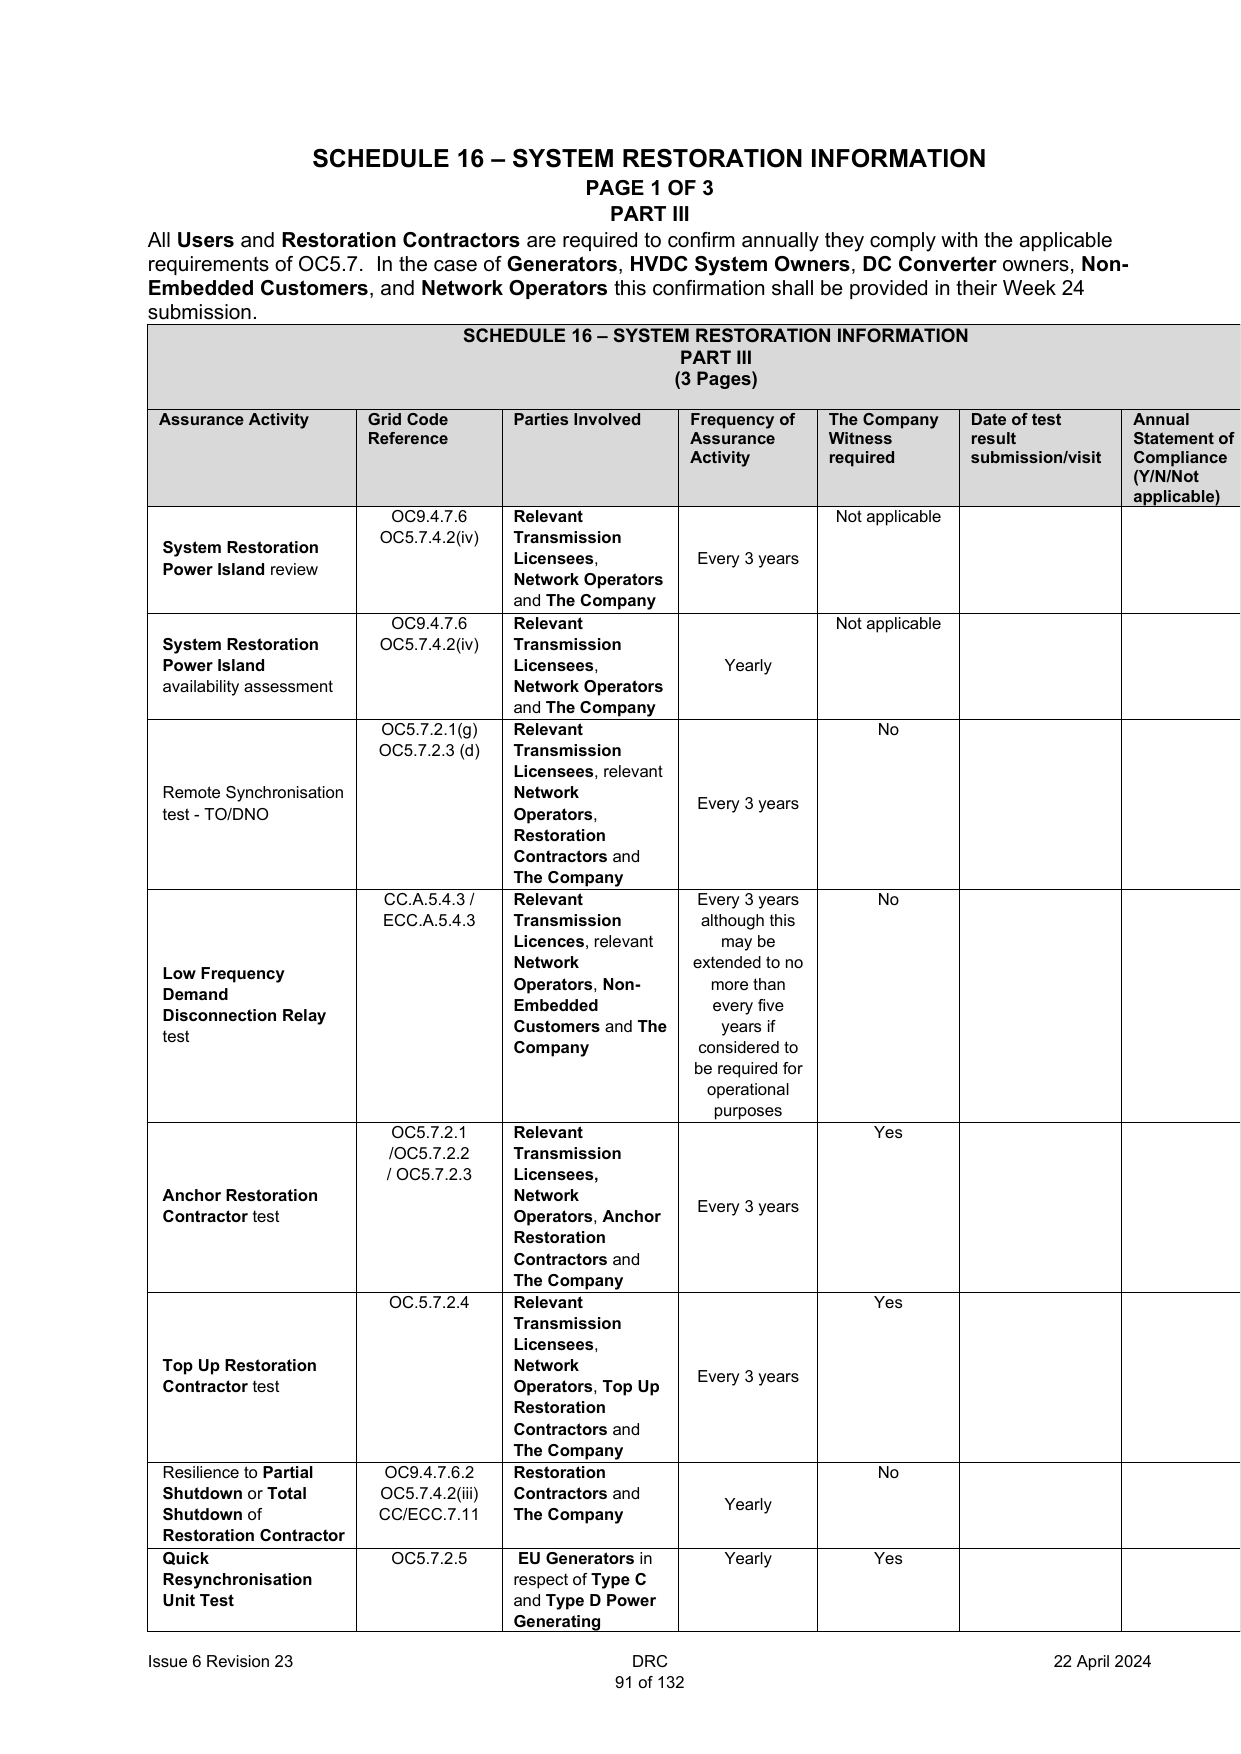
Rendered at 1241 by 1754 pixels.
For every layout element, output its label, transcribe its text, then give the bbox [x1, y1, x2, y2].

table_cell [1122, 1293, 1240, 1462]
text PART III [148, 202, 1152, 226]
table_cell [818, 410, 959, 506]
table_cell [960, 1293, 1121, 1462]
text All Users and Restoration Contractors are required to confirm annually they comply with the applicable requirements of OC5.7. In the case of Generators, HVDC System Owners, DC Converter owners, Non-Embedded Customers, and Network Operators this confirmation shall be provided in their Week 24 submission. [148, 228, 1152, 324]
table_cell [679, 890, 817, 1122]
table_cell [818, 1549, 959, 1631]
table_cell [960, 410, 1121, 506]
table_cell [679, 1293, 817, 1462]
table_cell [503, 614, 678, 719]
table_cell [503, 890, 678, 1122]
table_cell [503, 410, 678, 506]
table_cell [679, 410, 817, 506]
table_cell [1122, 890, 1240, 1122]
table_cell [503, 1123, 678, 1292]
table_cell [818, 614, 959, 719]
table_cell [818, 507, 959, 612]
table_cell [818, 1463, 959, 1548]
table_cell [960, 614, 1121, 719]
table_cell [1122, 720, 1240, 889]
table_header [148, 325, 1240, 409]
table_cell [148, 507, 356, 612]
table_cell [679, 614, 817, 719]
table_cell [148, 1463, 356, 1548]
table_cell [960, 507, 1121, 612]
text SCHEDULE 16 – SYSTEM RESTORATION INFORMATION [148, 144, 1152, 172]
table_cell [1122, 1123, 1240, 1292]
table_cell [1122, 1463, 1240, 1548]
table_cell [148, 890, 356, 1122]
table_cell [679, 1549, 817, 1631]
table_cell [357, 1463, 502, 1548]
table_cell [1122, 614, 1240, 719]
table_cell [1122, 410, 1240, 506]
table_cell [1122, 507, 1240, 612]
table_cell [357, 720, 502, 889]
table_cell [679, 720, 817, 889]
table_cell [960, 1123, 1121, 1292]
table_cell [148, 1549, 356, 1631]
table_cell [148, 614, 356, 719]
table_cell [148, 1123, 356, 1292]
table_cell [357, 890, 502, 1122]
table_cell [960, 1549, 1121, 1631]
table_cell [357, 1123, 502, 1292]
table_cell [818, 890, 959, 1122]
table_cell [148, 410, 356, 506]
text PAGE 1 OF 3 [148, 175, 1152, 199]
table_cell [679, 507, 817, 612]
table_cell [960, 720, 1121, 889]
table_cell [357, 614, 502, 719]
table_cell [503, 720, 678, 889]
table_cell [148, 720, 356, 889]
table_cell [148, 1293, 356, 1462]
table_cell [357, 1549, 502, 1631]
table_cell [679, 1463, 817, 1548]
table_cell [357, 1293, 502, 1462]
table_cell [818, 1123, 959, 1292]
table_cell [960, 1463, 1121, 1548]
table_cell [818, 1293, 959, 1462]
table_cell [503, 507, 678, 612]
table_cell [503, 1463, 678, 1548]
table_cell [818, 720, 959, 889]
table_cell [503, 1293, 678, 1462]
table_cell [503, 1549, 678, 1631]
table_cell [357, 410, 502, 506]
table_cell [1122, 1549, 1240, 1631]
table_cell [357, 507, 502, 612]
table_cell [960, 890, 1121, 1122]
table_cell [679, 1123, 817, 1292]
